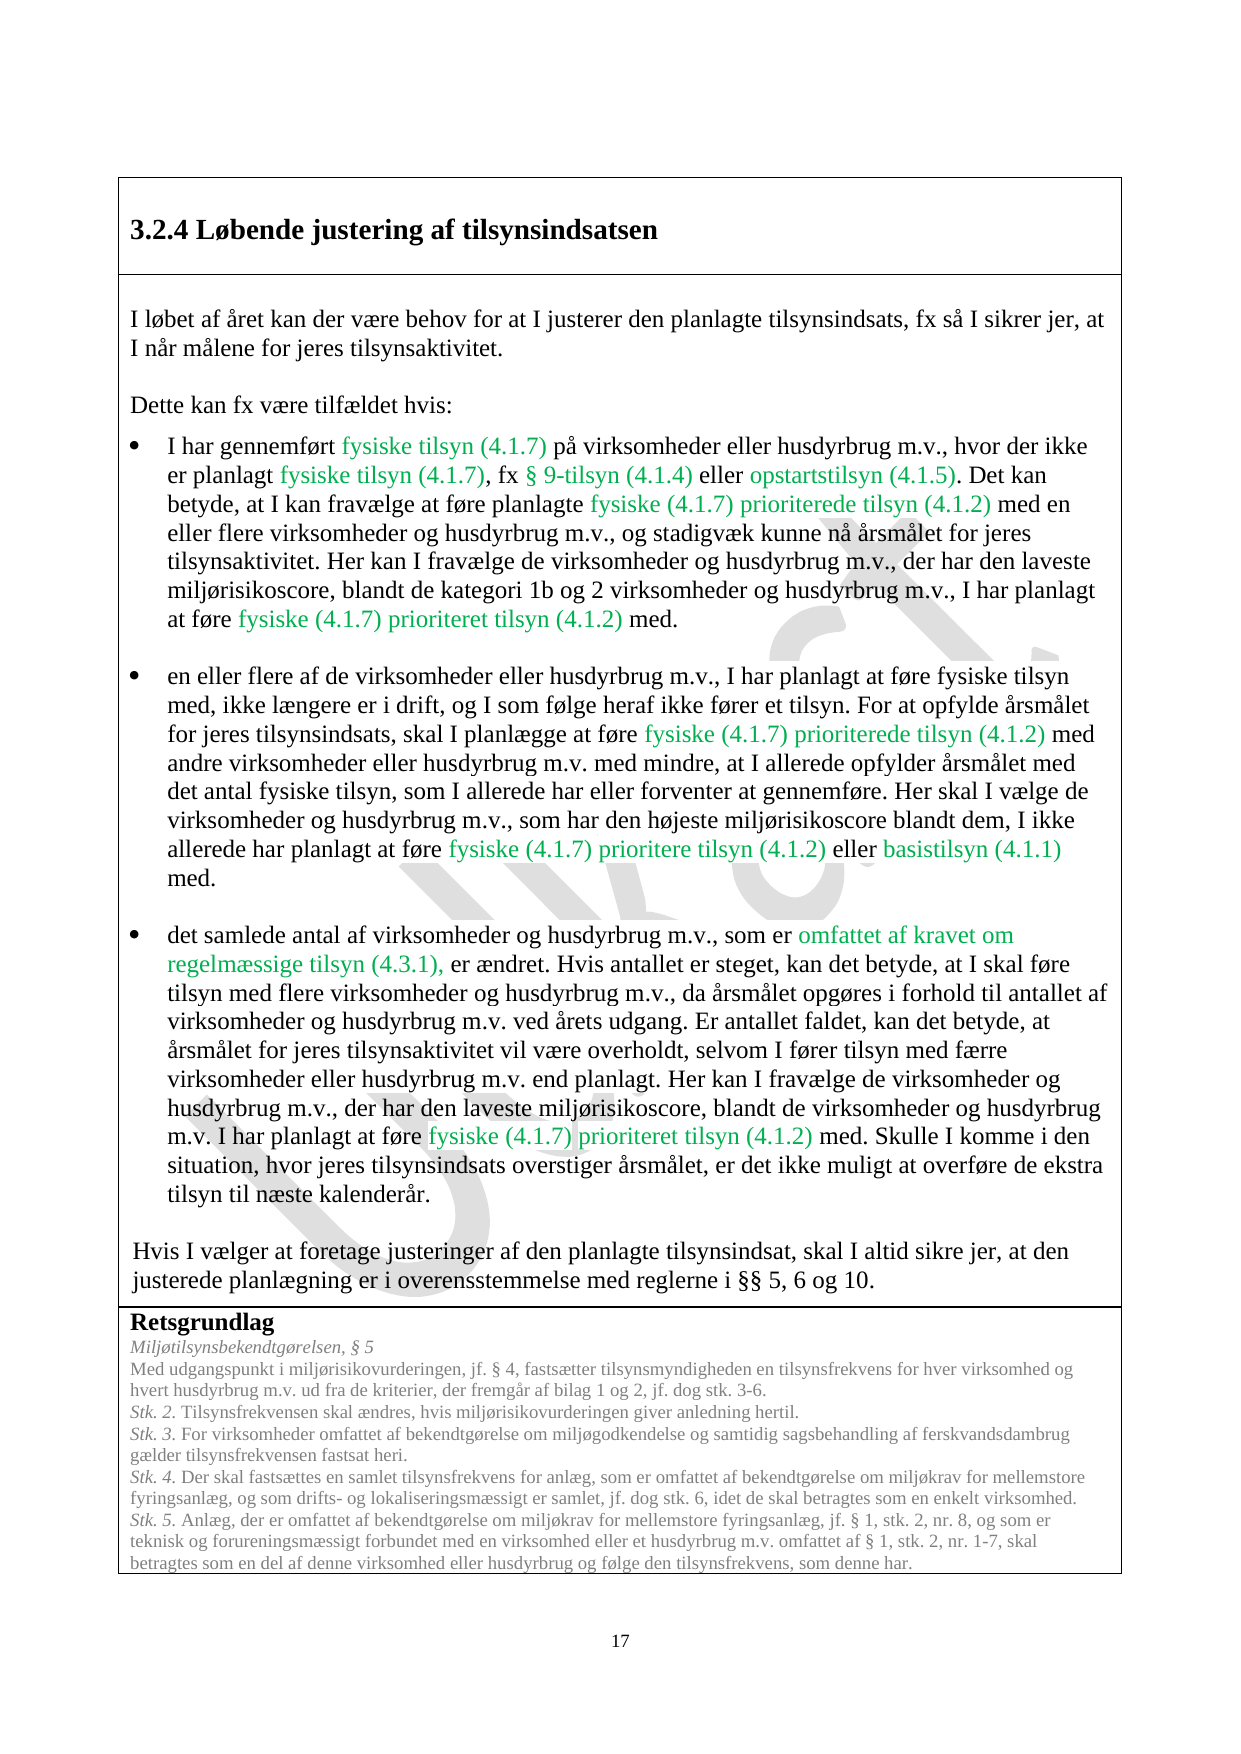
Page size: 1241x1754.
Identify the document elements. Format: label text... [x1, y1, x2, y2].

table_header 3.2.4 Løbende justering af tilsynsindsatsen [119, 178, 1121, 274]
table_cell I løbet af året kan der være behov for at I justerer den planlagte tilsynsindsats, fx så I sikrer jer, at I når målene for jeres tilsynsaktivitet. Dette kan fx være tilfældet hvis: I har gennemført fysiske tilsyn (4.1.7) på virksomheder eller husdyrbrug m.v., hvor der ikke er planlagt fysiske tilsyn (4.1.7), fx § 9-tilsyn (4.1.4) eller opstartstilsyn (4.1.5). Det kan betyde, at I kan fravælge at føre planlagte fysiske (4.1.7) prioriterede tilsyn (4.1.2) med en eller flere virksomheder og husdyrbrug m.v., og stadigvæk kunne nå årsmålet for jeres tilsynsaktivitet. Her kan I fravælge de virksomheder og husdyrbrug m.v., der har den laveste miljørisikoscore, blandt de kategori 1b og 2 virksomheder og husdyrbrug m.v., I har planlagt at føre fysiske (4.1.7) prioriteret tilsyn (4.1.2) med. en eller flere af de virksomheder eller husdyrbrug m.v., I har planlagt at føre fysiske tilsyn med, ikke længere er i drift, og I som følge heraf ikke fører et tilsyn. For at opfylde årsmålet for jeres tilsynsindsats, skal I planlægge at føre fysiske (4.1.7) prioriterede tilsyn (4.1.2) med andre virksomheder eller husdyrbrug m.v. med mindre, at I allerede opfylder årsmålet med det antal fysiske tilsyn, som I allerede har eller forventer at gennemføre. Her skal I vælge de virksomheder og husdyrbrug m.v., som har den højeste miljørisikoscore blandt dem, I ikke allerede har planlagt at føre fysiske (4.1.7) prioritere tilsyn (4.1.2) eller basistilsyn (4.1.1) med. det samlede antal af virksomheder og husdyrbrug m.v., som er omfattet af kravet om regelmæssige tilsyn (4.3.1), er ændret. Hvis antallet er steget, kan det betyde, at I skal føre tilsyn med flere virksomheder og husdyrbrug m.v., da årsmålet opgøres i forhold til antallet af virksomheder og husdyrbrug m.v. ved årets udgang. Er antallet faldet, kan det betyde, at årsmålet for jeres tilsynsaktivitet vil være overholdt, selvom I fører tilsyn med færre virksomheder eller husdyrbrug m.v. end planlagt. Her kan I fravælge de virksomheder og husdyrbrug m.v., der har den laveste miljørisikoscore, blandt de virksomheder og husdyrbrug m.v. I har planlagt at føre fysiske (4.1.7) prioriteret tilsyn (4.1.2) med. Skulle I komme i den situation, hvor jeres tilsynsindsats overstiger årsmålet, er det ikke muligt at overføre de ekstra tilsyn til næste kalenderår. Hvis I vælger at foretage justeringer af den planlagte tilsynsindsat, skal I altid sikre jer, at den justerede planlægning er i overensstemmelse med reglerne i §§ 5, 6 og 10. [119, 275, 1121, 1306]
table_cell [119, 1308, 1121, 1573]
